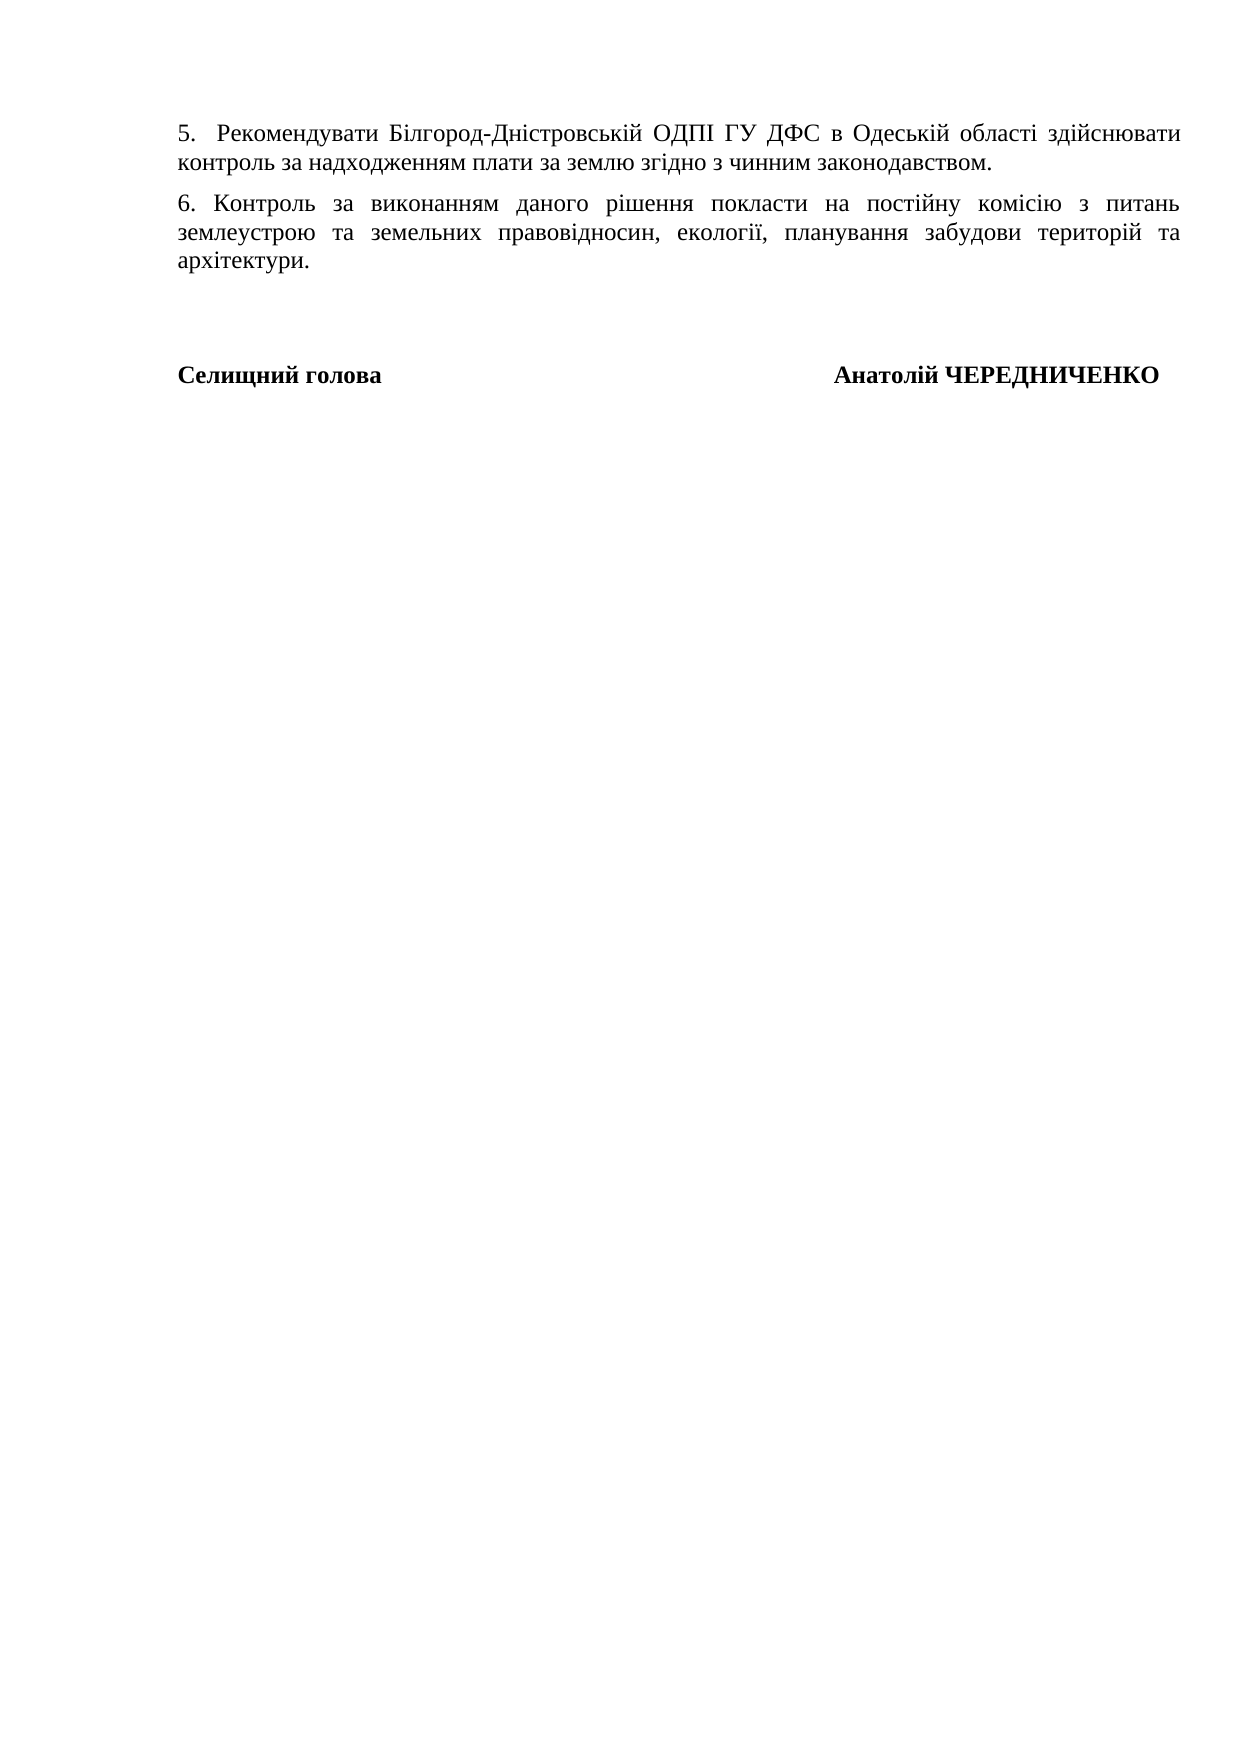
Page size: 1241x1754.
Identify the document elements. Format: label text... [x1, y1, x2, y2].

text 5. Рекомендувати Білгород-Дністровській ОДПІ ГУ ДФС в Одеській області здійснювати контроль за надходженням плати за землю згідно з чинним законодавством. [177, 118, 1181, 176]
text 6. Контроль за виконанням даного рішення покласти на постійну комісію з питань землеустрою та земельних правовідносин, екології, планування забудови територій та архітектури. [177, 188, 1181, 274]
text Селищний голова Анатолій ЧЕРЕДНИЧЕНКО [177, 361, 1181, 389]
